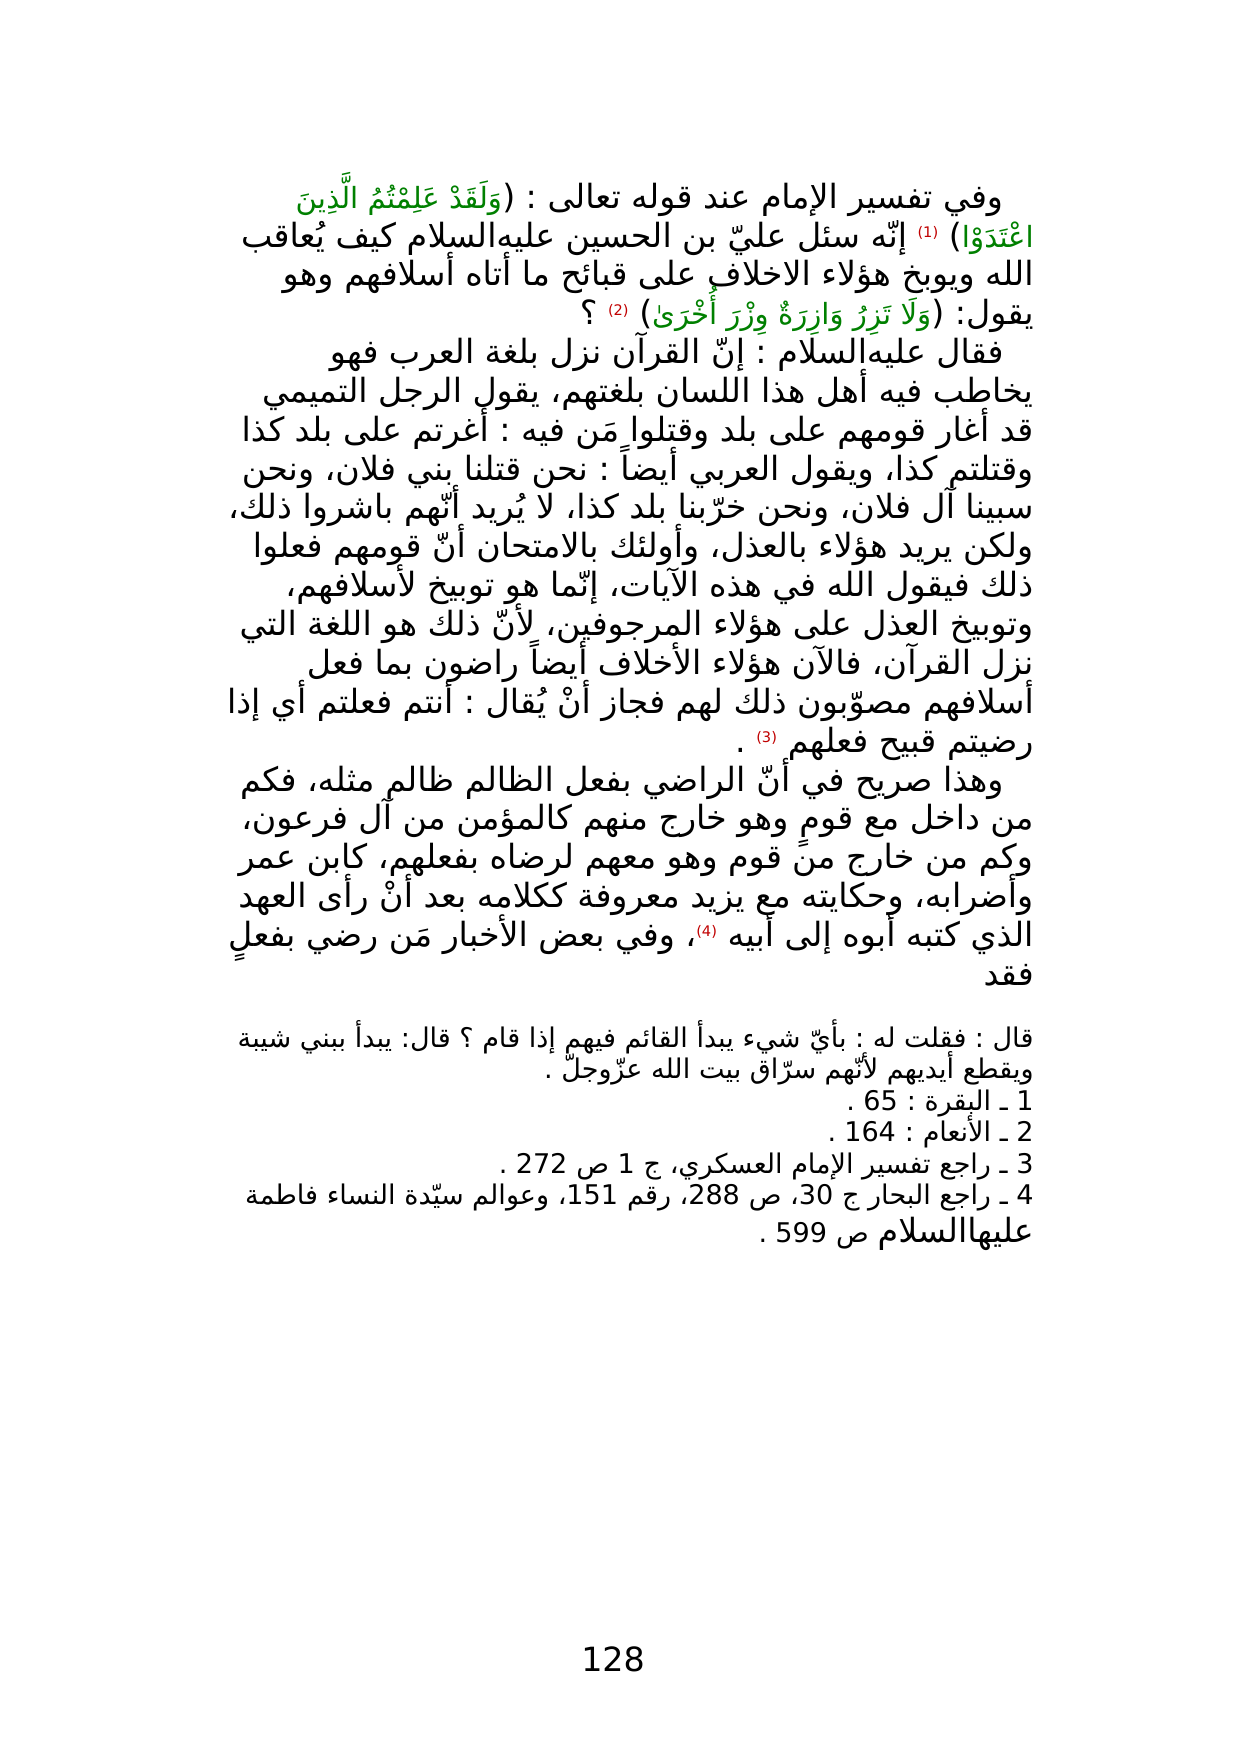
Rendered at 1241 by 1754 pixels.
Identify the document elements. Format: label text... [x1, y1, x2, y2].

text 4 ـ راجع البحار ج 30، ص 288، رقم 151، وعوالم سيّدة النساء فاطمة عليها‌السلام ص 599 . [222, 1180, 1033, 1250]
text وهذا صريح في أنّ الراضي بفعل الظالم ظالم مثله، فكم من داخل مع قومٍ وهو خارج منهم كالمؤمن من آل فرعون، وكم من خارج من قوم وهو معهم لرضاه بفعلهم، كابن عمر وأضرابه، وحكايته مع يزيد معروفة ككلامه بعد أنْ رأی العهد الذي كتبه أبوه إلی أبيه (4)، وفي بعض الأخبار مَن رضي بفعلٍ فقد [222, 760, 1033, 993]
text 2 ـ الأنعام : 164 . [222, 1117, 1033, 1148]
text وفي تفسير الإمام عند قوله تعالی : (وَلَقَدْ عَلِمْتُمُ الَّذِينَ اعْتَدَوْا) (1) إنّه سئل عليّ بن الحسين عليه‌السلام كيف يُعاقب الله ويوبخ هؤلاء الاخلاف علی قبائح ما أتاه أسلافهم وهو يقول: (وَلَا تَزِرُ وَازِرَةٌ وِزْرَ أُخْرَىٰ) (2) ؟ [222, 177, 1033, 333]
text 1 ـ البقرة : 65 . [222, 1085, 1033, 1117]
text فقال عليه‌السلام : إنّ القرآن نزل بلغة العرب فهو يخاطب فيه أهل هذا اللسان بلغتهم، يقول الرجل التميمي قد أغار قومهم علی بلد وقتلوا مَن فيه : أغرتم علی بلد كذا وقتلتم كذا، ويقول العربي أيضاً : نحن قتلنا بني فلان، ونحن سبينا آل فلان، ونحن خرّبنا بلد كذا، لا يُريد أنّهم باشروا ذلك، ولكن يريد هؤلاء بالعذل، وأولئك بالامتحان أنّ قومهم فعلوا ذلك فيقول الله في هذه الآيات، إنّما هو توبيخ لأسلافهم، وتوبيخ العذل علی هؤلاء المرجوفين، لأنّ ذلك هو اللغة التي نزل القرآن، فالآن هؤلاء الأخلاف أيضاً راضون بما فعل أسلافهم مصوّبون ذلك لهم فجاز أنْ يُقال : أنتم فعلتم أي إذا رضيتم قبيح فعلهم (3) . [222, 333, 1033, 760]
text قال : فقلت له : بأيّ شيء يبدأ القائم فيهم إذا قام ؟ قال: يبدأ ببني شيبة ويقطع أيديهم لأنّهم سرّاق بيت الله عزّوجلّ . [222, 1022, 1033, 1085]
text 3 ـ راجع تفسير الإمام العسكري، ج 1 ص 272 . [222, 1148, 1033, 1180]
